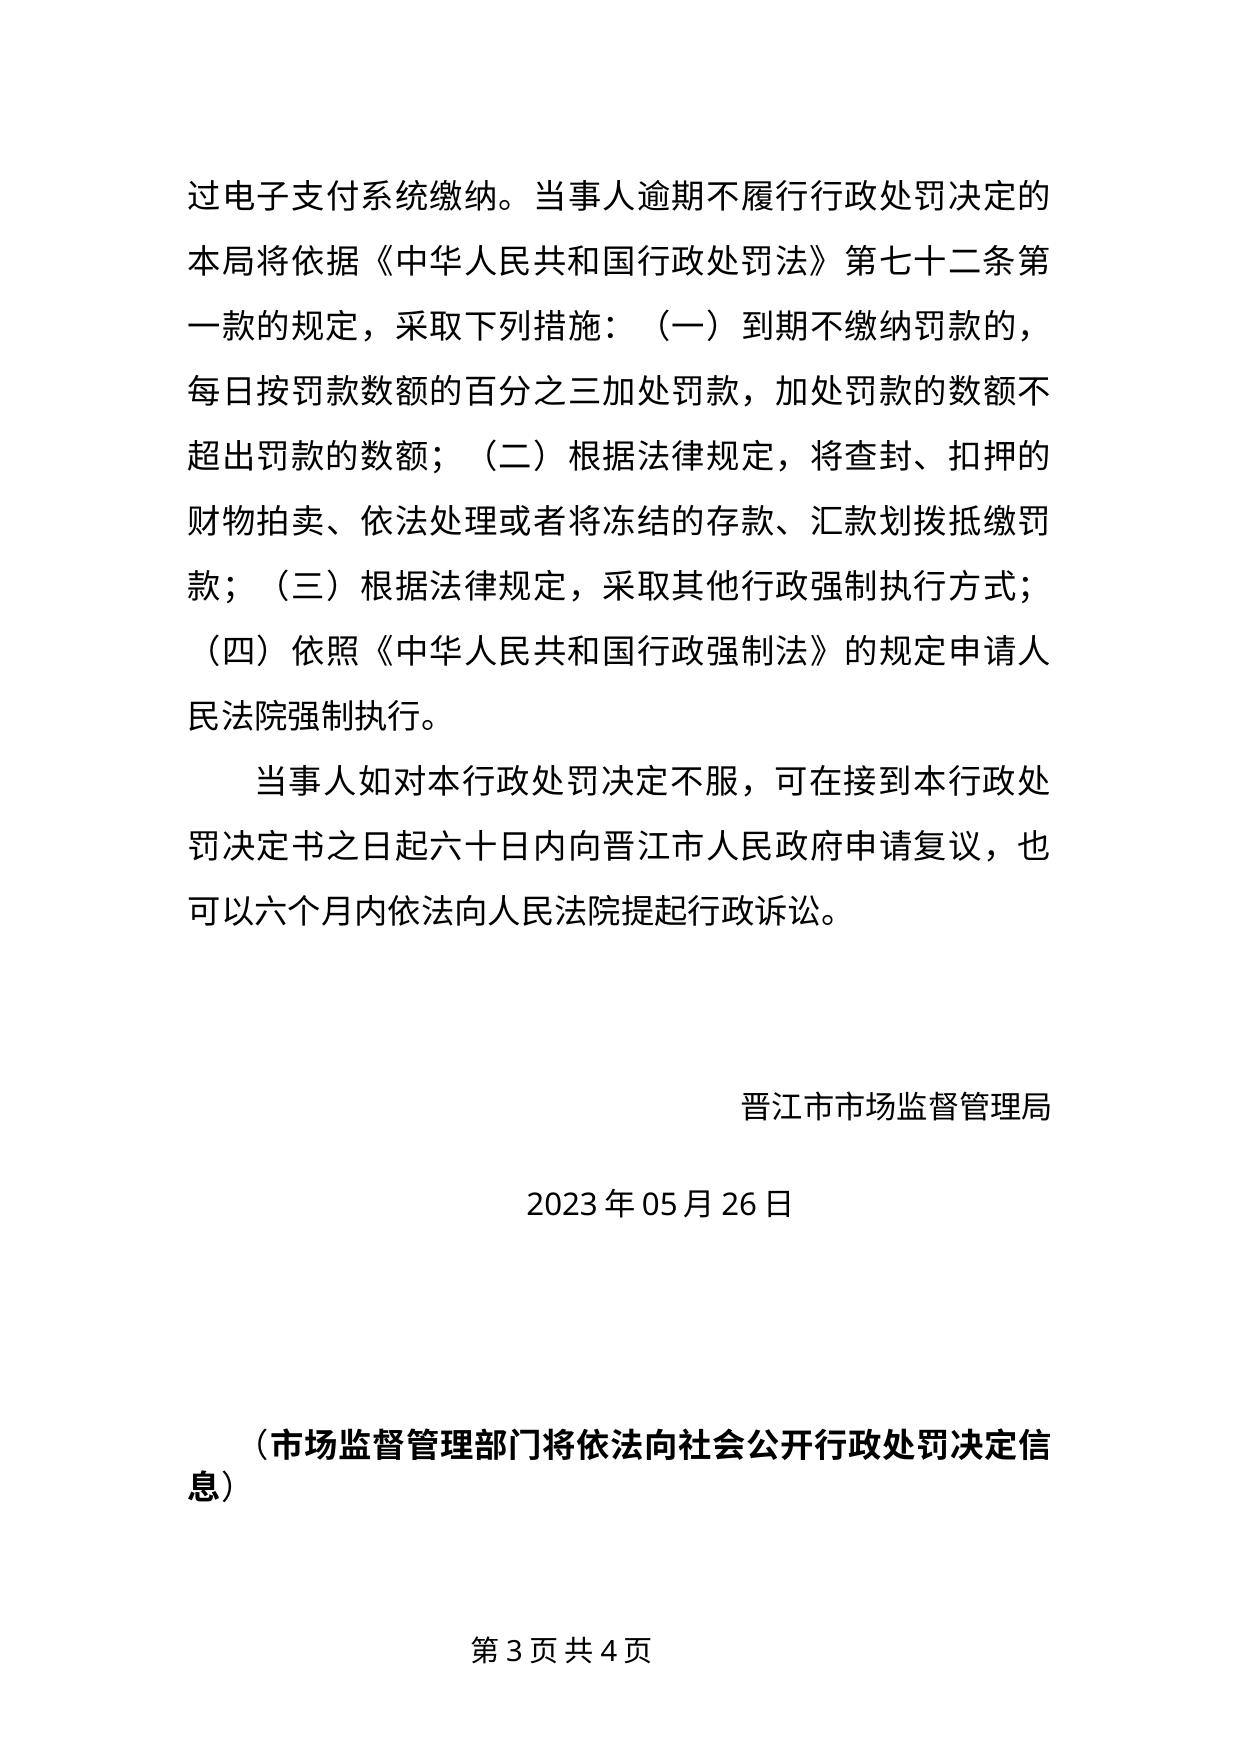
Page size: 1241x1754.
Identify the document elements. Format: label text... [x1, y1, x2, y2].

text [187, 162, 1053, 747]
text 2023年05月26日 [187, 1169, 1059, 1234]
text 晋江市市场监督管理局 [187, 1072, 1053, 1137]
text 当事人如对本行政处罚决定不服，可在接到本行政处罚决定书之日起六十日内向晋江市人民政府申请复议，也可以六个月内依法向人民法院提起行政诉讼。 [187, 747, 1053, 942]
text （市场监督管理部门将依法向社会公开行政处罚决定信息） [187, 1424, 1053, 1508]
